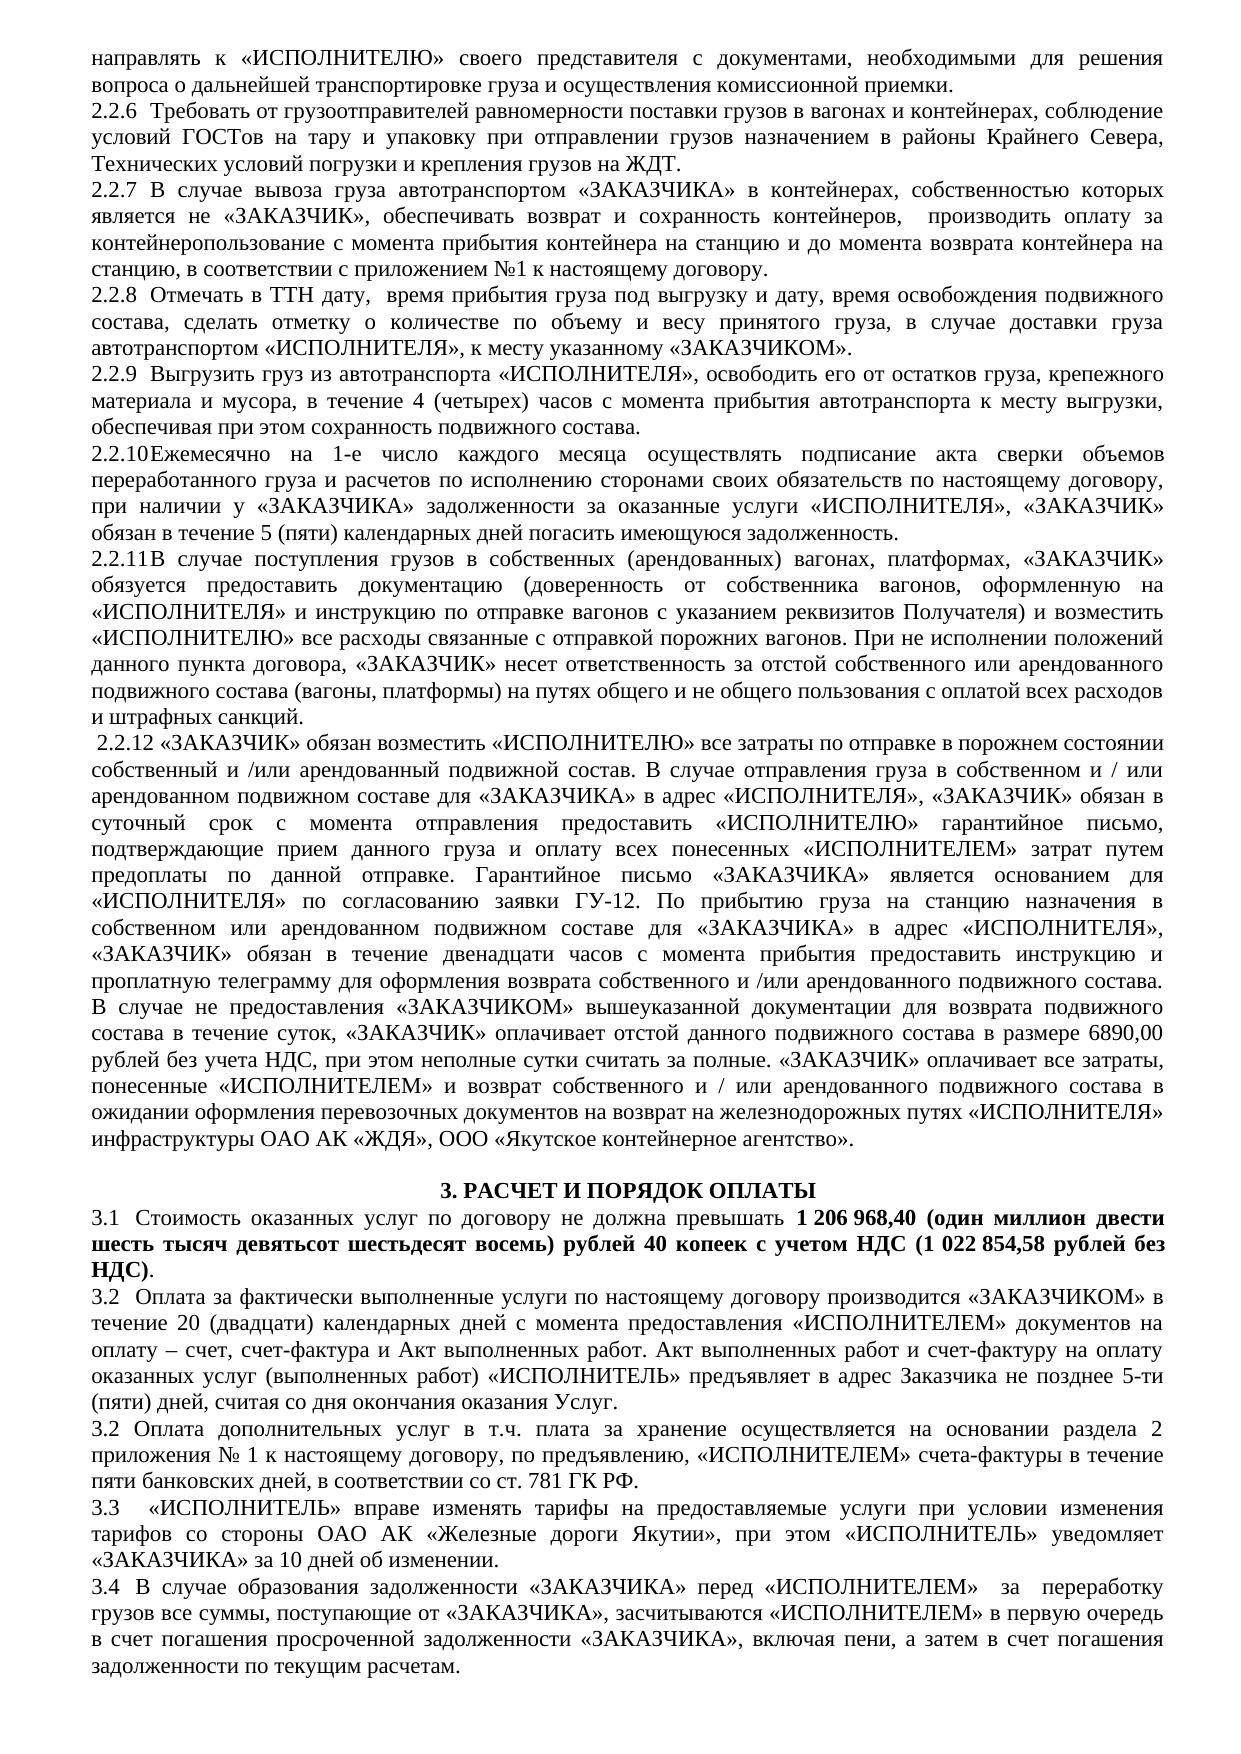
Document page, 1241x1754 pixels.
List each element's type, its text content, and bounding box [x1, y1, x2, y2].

list Стоимость оказанных услуг по договору не должна превышать 1 206 968,40 (один миллион двести шесть тысяч девятьсот шестьдесят восемь) рублей 40 копеек с учетом НДС (1 022 854,58 рублей без НДС). [91, 1204, 1165, 1283]
list «ИСПОЛНИТЕЛЬ» вправе изменять тарифы на предоставляемые услуги при условии изменения тарифов со стороны ОАО АК «Железные дороги Якутии», при этом «ИСПОЛНИТЕЛЬ» уведомляет «ЗАКАЗЧИКА» за 10 дней об изменении. [91, 1494, 1165, 1573]
list Выгрузить груз из автотранспорта «ИСПОЛНИТЕЛЯ», освободить его от остатков груза, крепежного материала и мусора, в течение 4 (четырех) часов с момента прибытия автотранспорта к месту выгрузки, обеспечивая при этом сохранность подвижного состава. [91, 361, 1165, 439]
list Отмечать в ТТН дату, время прибытия груза под выгрузку и дату, время освобождения подвижного состава, сделать отметку о количестве по объему и весу принятого груза, в случае доставки груза автотранспортом «ИСПОЛНИТЕЛЯ», к месту указанному «ЗАКАЗЧИКОМ». [91, 281, 1165, 361]
list В случае вывоза груза автотранспортом «ЗАКАЗЧИКА» в контейнерах, собственностью которых является не «ЗАКАЗЧИК», обеспечивать возврат и сохранность контейнеров, производить оплату за контейнеропользование с момента прибытия контейнера на станцию и до момента возврата контейнера на станцию, в соответствии с приложением №1 к настоящему договору. [91, 176, 1165, 281]
text 3.2 Оплата дополнительных услуг в т.ч. плата за хранение осуществляется на основании раздела 2 приложения № 1 к настоящему договору, по предъявлению, «ИСПОЛНИТЕЛЕМ» счета-фактуры в течение пяти банковских дней, в соответствии со ст. 781 ГК РФ. [91, 1415, 1165, 1494]
list Оплата за фактически выполненные услуги по настоящему договору производится «ЗАКАЗЧИКОМ» в течение 20 (двадцати) календарных дней с момента предоставления «ИСПОЛНИТЕЛЕМ» документов на оплату – счет, счет-фактура и Акт выполненных работ. Акт выполненных работ и счет-фактуру на оплату оказанных услуг (выполненных работ) «ИСПОЛНИТЕЛЬ» предъявляет в адрес Заказчика не позднее 5-ти (пяти) дней, считая со дня окончания оказания Услуг. [91, 1283, 1165, 1415]
list В случае поступления грузов в собственных (арендованных) вагонах, платформах, «ЗАКАЗЧИК» обязуется предоставить документацию (доверенность от собственника вагонов, оформленную на «ИСПОЛНИТЕЛЯ» и инструкцию по отправке вагонов с указанием реквизитов Получателя) и возместить «ИСПОЛНИТЕЛЮ» все расходы связанные с отправкой порожних вагонов. При не исполнении положений данного пункта договора, «ЗАКАЗЧИК» несет ответственность за отстой собственного или арендованного подвижного состава (вагоны, платформы) на путях общего и не общего пользования с оплатой всех расходов и штрафных санкций. [91, 545, 1165, 729]
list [91, 44, 1165, 97]
text 2.2.12 «ЗАКАЗЧИК» обязан возместить «ИСПОЛНИТЕЛЮ» все затраты по отправке в порожнем состоянии собственный и /или арендованный подвижной состав. В случае отправления груза в собственном и / или арендованном подвижном составе для «ЗАКАЗЧИКА» в адрес «ИСПОЛНИТЕЛЯ», «ЗАКАЗЧИК» обязан в суточный срок с момента отправления предоставить «ИСПОЛНИТЕЛЮ» гарантийное письмо, подтверждающие прием данного груза и оплату всех понесенных «ИСПОЛНИТЕЛЕМ» затрат путем предоплаты по данной отправке. Гарантийное письмо «ЗАКАЗЧИКА» является основанием для «ИСПОЛНИТЕЛЯ» по согласованию заявки ГУ-12. По прибытию груза на станцию назначения в собственном или арендованном подвижном составе для «ЗАКАЗЧИКА» в адрес «ИСПОЛНИТЕЛЯ», «ЗАКАЗЧИК» обязан в течение двенадцати часов с момента прибытия предоставить инструкцию и проплатную телеграмму для оформления возврата собственного и /или арендованного подвижного состава. В случае не предоставления «ЗАКАЗЧИКОМ» вышеуказанной документации для возврата подвижного состава в течение суток, «ЗАКАЗЧИК» оплачивает отстой данного подвижного состава в размере 6890,00 рублей без учета НДС, при этом неполные сутки считать за полные. «ЗАКАЗЧИК» оплачивает все затраты, понесенные «ИСПОЛНИТЕЛЕМ» и возврат собственного и / или арендованного подвижного состава в ожидании оформления перевозочных документов на возврат на железнодорожных путях «ИСПОЛНИТЕЛЯ» инфраструктуры ОАО АК «ЖДЯ», ООО «Якутское контейнерное агентство». [91, 729, 1165, 1151]
list В случае образования задолженности «ЗАКАЗЧИКА» перед «ИСПОЛНИТЕЛЕМ» за переработку грузов все суммы, поступающие от «ЗАКАЗЧИКА», засчитываются «ИСПОЛНИТЕЛЕМ» в первую очередь в счет погашения просроченной задолженности «ЗАКАЗЧИКА», включая пени, а затем в счет погашения задолженности по текущим расчетам. [91, 1573, 1165, 1678]
list Ежемесячно на 1-е число каждого месяца осуществлять подписание акта сверки объемов переработанного груза и расчетов по исполнению сторонами своих обязательств по настоящему договору, при наличии у «ЗАКАЗЧИКА» задолженности за оказанные услуги «ИСПОЛНИТЕЛЯ», «ЗАКАЗЧИК» обязан в течение 5 (пяти) календарных дней погасить имеющуюся задолженность. [91, 439, 1165, 545]
list Требовать от грузоотправителей равномерности поставки грузов в вагонах и контейнерах, соблюдение условий ГОСТов на тару и упаковку при отправлении грузов назначением в районы Крайнего Севера, Технических условий погрузки и крепления грузов на ЖДТ. [91, 97, 1165, 176]
text 3. РАСЧЕТ И ПОРЯДОК ОПЛАТЫ [91, 1177, 1165, 1204]
